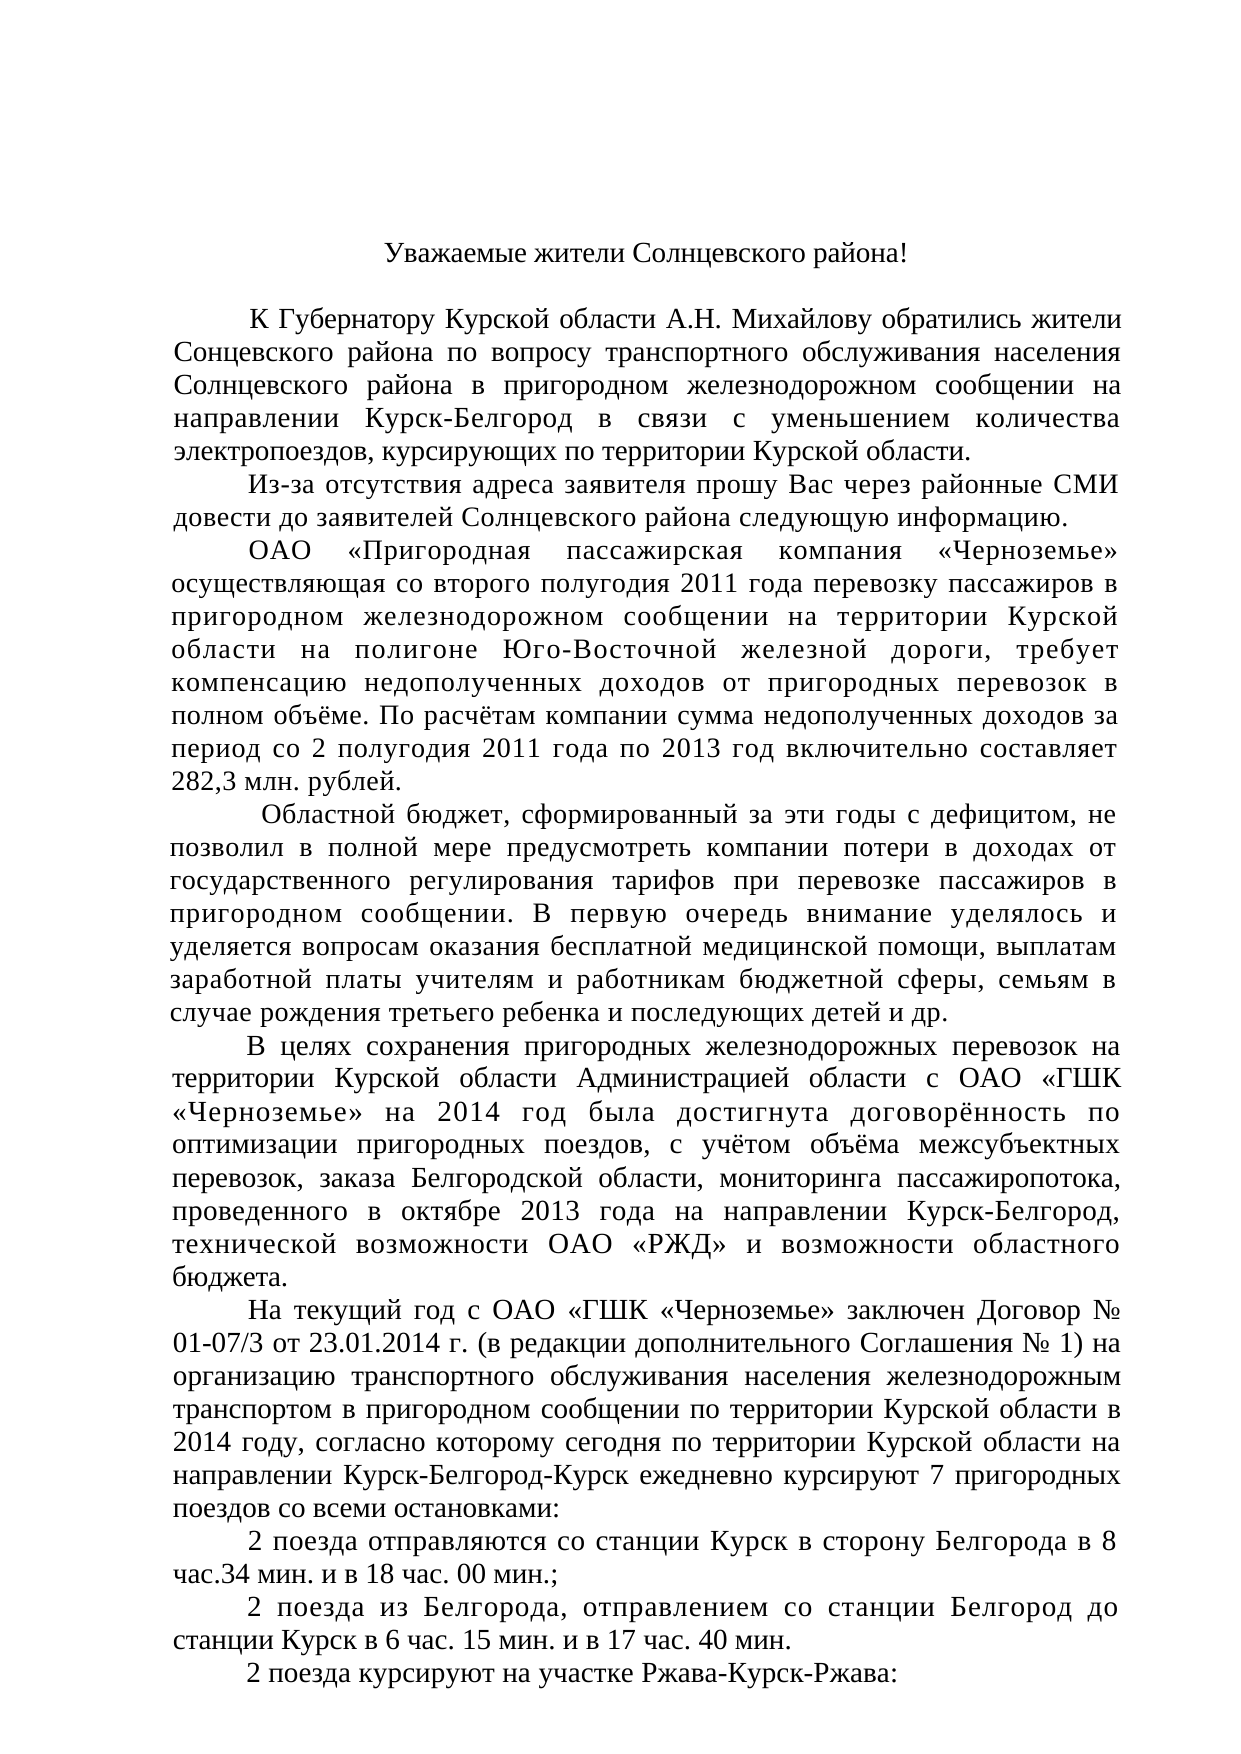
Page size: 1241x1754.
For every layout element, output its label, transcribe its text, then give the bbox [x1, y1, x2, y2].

text Областной бюджет, сформированный за эти годы с дефицитом, не позволил в полной мере предусмотреть компании потери в доходах от государственного регулирования тарифов при перевозке пассажиров в пригородном сообщении. В первую очередь внимание уделялось и уделяется вопросам оказания бесплатной медицинской помощи, выплатам заработной платы учителям и работникам бюджетной сферы, семьям в случае рождения третьего ребенка и последующих детей и др. [169, 797, 1118, 1028]
text ОАО «Пригородная пассажирская компания «Черноземье» осуществляющая со второго полугодия 2011 года перевозку пассажиров в пригородном железнодорожном сообщении на территории Курской области на полигоне Юго-Восточной железной дороги, требует компенсацию недополученных доходов от пригородных перевозок в полном объёме. По расчётам компании сумма недополученных доходов за период со 2 полугодия 2011 года по 2013 год включительно составляет 282,3 млн. рублей. [171, 533, 1119, 797]
text 2 поезда из Белгорода, отправлением со станции Белгород до станции Курск в 6 час. 15 мин. и в 17 час. 40 мин. [173, 1590, 1119, 1656]
text В целях сохранения пригородных железнодорожных перевозок на территории Курской области Администрацией области с ОАО «ГШК «Черноземье» на 2014 год была достигнута договорённость по оптимизации пригородных поездов, с учётом объёма межсубъектных перевозок, заказа Белгородской области, мониторинга пассажиропотока, проведенного в октябре 2013 года на направлении Курск-Белгород, технической возможности ОАО «РЖД» и возможности областного бюджета. [172, 1028, 1122, 1293]
text К Губернатору Курской области А.Н. Михайлову обратились жители Сонцевского района по вопросу транспортного обслуживания населения Солнцевского района в пригородном железнодорожном сообщении на направлении Курск-Белгород в связи с уменьшением количества электропоездов, курсирующих по территории Курской области. [173, 302, 1122, 467]
text Из-за отсутствия адреса заявителя прошу Вас через районные СМИ довести до заявителей Солнцевского района следующую информацию. [173, 467, 1120, 533]
text 2 поезда отправляются со станции Курск в сторону Белгорода в 8 час.34 мин. и в 18 час. 00 мин.; [173, 1524, 1119, 1590]
text Уважаемые жители Солнцевского района! [169, 236, 1122, 269]
text 2 поезда курсируют на участке Ржава-Курск-Ржава: [246, 1656, 1122, 1689]
text На текущий год с ОАО «ГШК «Черноземье» заключен Договор № 01-07/3 от 23.01.2014 г. (в редакции дополнительного Соглашения № 1) на организацию транспортного обслуживания населения железнодорожным транспортом в пригородном сообщении по территории Курской области в 2014 году, согласно которому сегодня по территории Курской области на направлении Курск-Белгород-Курск ежедневно курсируют 7 пригородных поездов со всеми остановками: [173, 1293, 1122, 1524]
